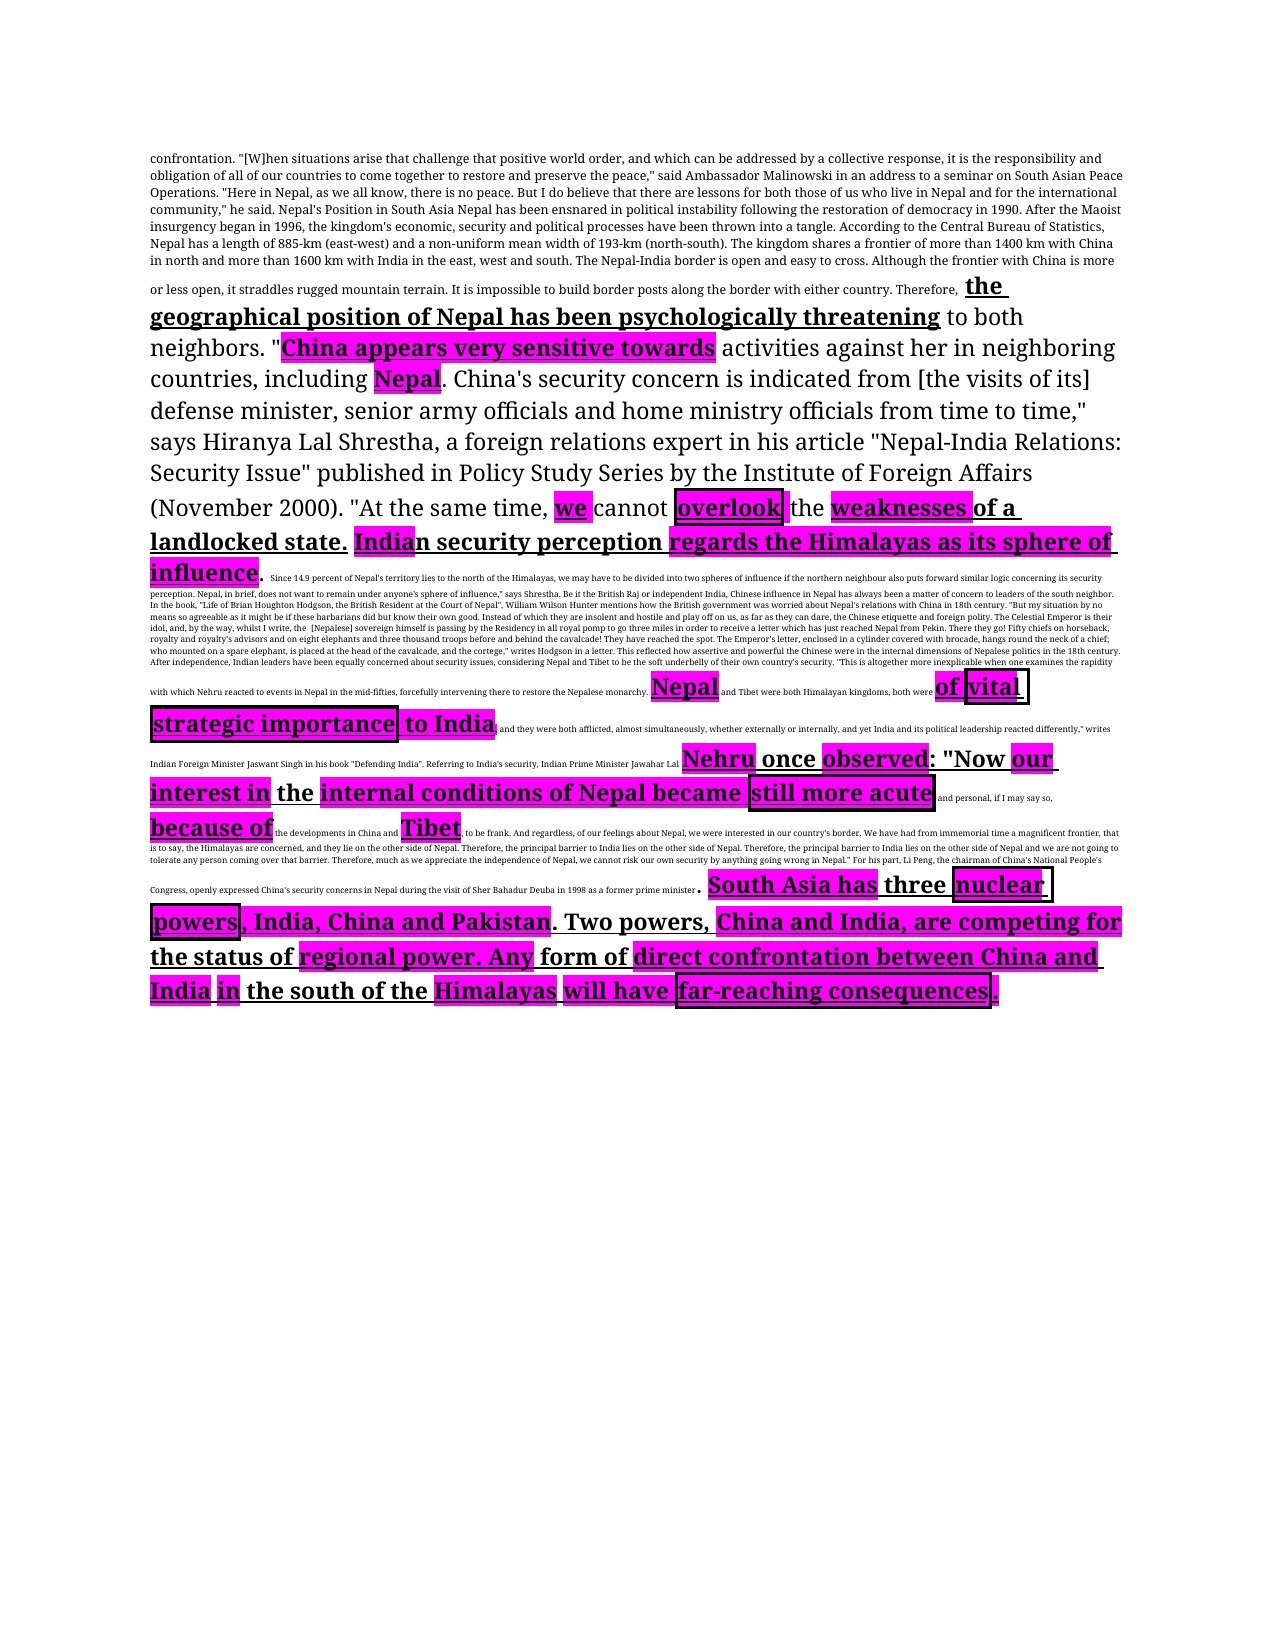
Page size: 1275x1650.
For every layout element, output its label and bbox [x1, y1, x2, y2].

text [150, 150, 1125, 1009]
